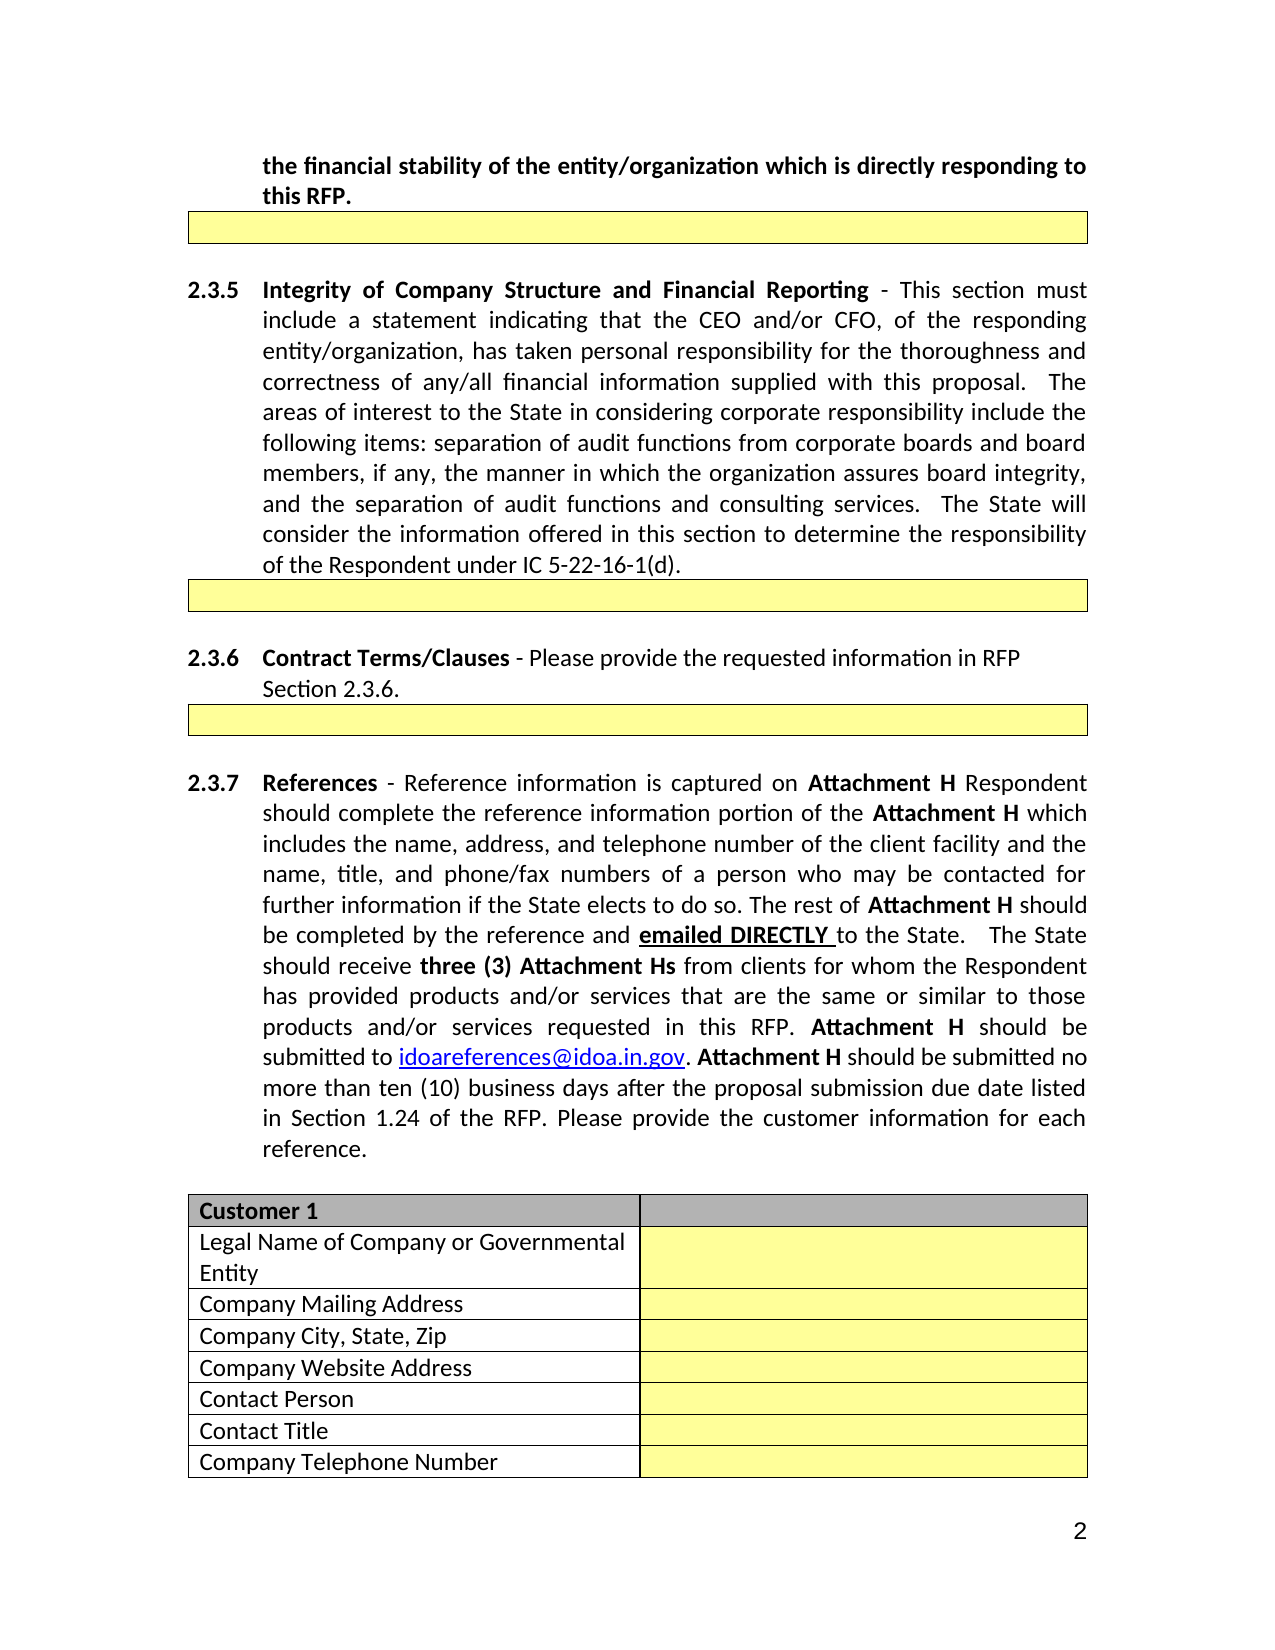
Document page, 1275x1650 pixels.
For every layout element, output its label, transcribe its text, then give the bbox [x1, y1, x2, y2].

table_cell [641, 1415, 1087, 1445]
table_cell Company City, State, Zip [189, 1320, 639, 1351]
table_cell [641, 1227, 1087, 1288]
table_cell [641, 1320, 1087, 1351]
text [262, 150, 1087, 211]
table_cell Company Mailing Address [189, 1289, 639, 1319]
table_cell [641, 1289, 1087, 1319]
table_header [641, 1195, 1087, 1226]
table_cell Contact Title [189, 1415, 639, 1445]
table_cell [641, 1446, 1087, 1477]
list References - Reference information is captured on Attachment H Respondent should complete the reference information portion of the Attachment H which includes the name, address, and telephone number of the client facility and the name, title, and phone/fax numbers of a person who may be contacted for further information if the State elects to do so. The rest of Attachment H should be completed by the reference and emailed DIRECTLY to the State. The State should receive three (3) Attachment Hs from clients for whom the Respondent has provided products and/or services that are the same or similar to those products and/or services requested in this RFP. Attachment H should be submitted to idoareferences@idoa.in.gov. Attachment H should be submitted no more than ten (10) business days after the proposal submission due date listed in Section 1.24 of the RFP. Please provide the customer information for each reference. [187, 767, 1087, 1163]
list Integrity of Company Structure and Financial Reporting - This section must include a statement indicating that the CEO and/or CFO, of the responding entity/organization, has taken personal responsibility for the thoroughness and correctness of any/all financial information supplied with this proposal. The areas of interest to the State in considering corporate responsibility include the following items: separation of audit functions from corporate boards and board members, if any, the manner in which the organization assures board integrity, and the separation of audit functions and consulting services. The State will consider the information offered in this section to determine the responsibility of the Respondent under IC 5-22-16-1(d). [187, 274, 1087, 579]
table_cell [189, 1227, 639, 1288]
table_cell Contact Person [189, 1383, 639, 1414]
table_cell [641, 1383, 1087, 1414]
table_header [189, 212, 1087, 243]
table_header Customer 1 [189, 1195, 639, 1226]
table_cell [641, 1352, 1087, 1382]
list Contract Terms/Clauses - Please provide the requested information in RFP Section 2.3.6. [187, 642, 1087, 703]
table_cell Company Telephone Number [189, 1446, 639, 1477]
table_cell Company Website Address [189, 1352, 639, 1382]
table_header [189, 705, 1087, 735]
table_header [189, 580, 1087, 611]
